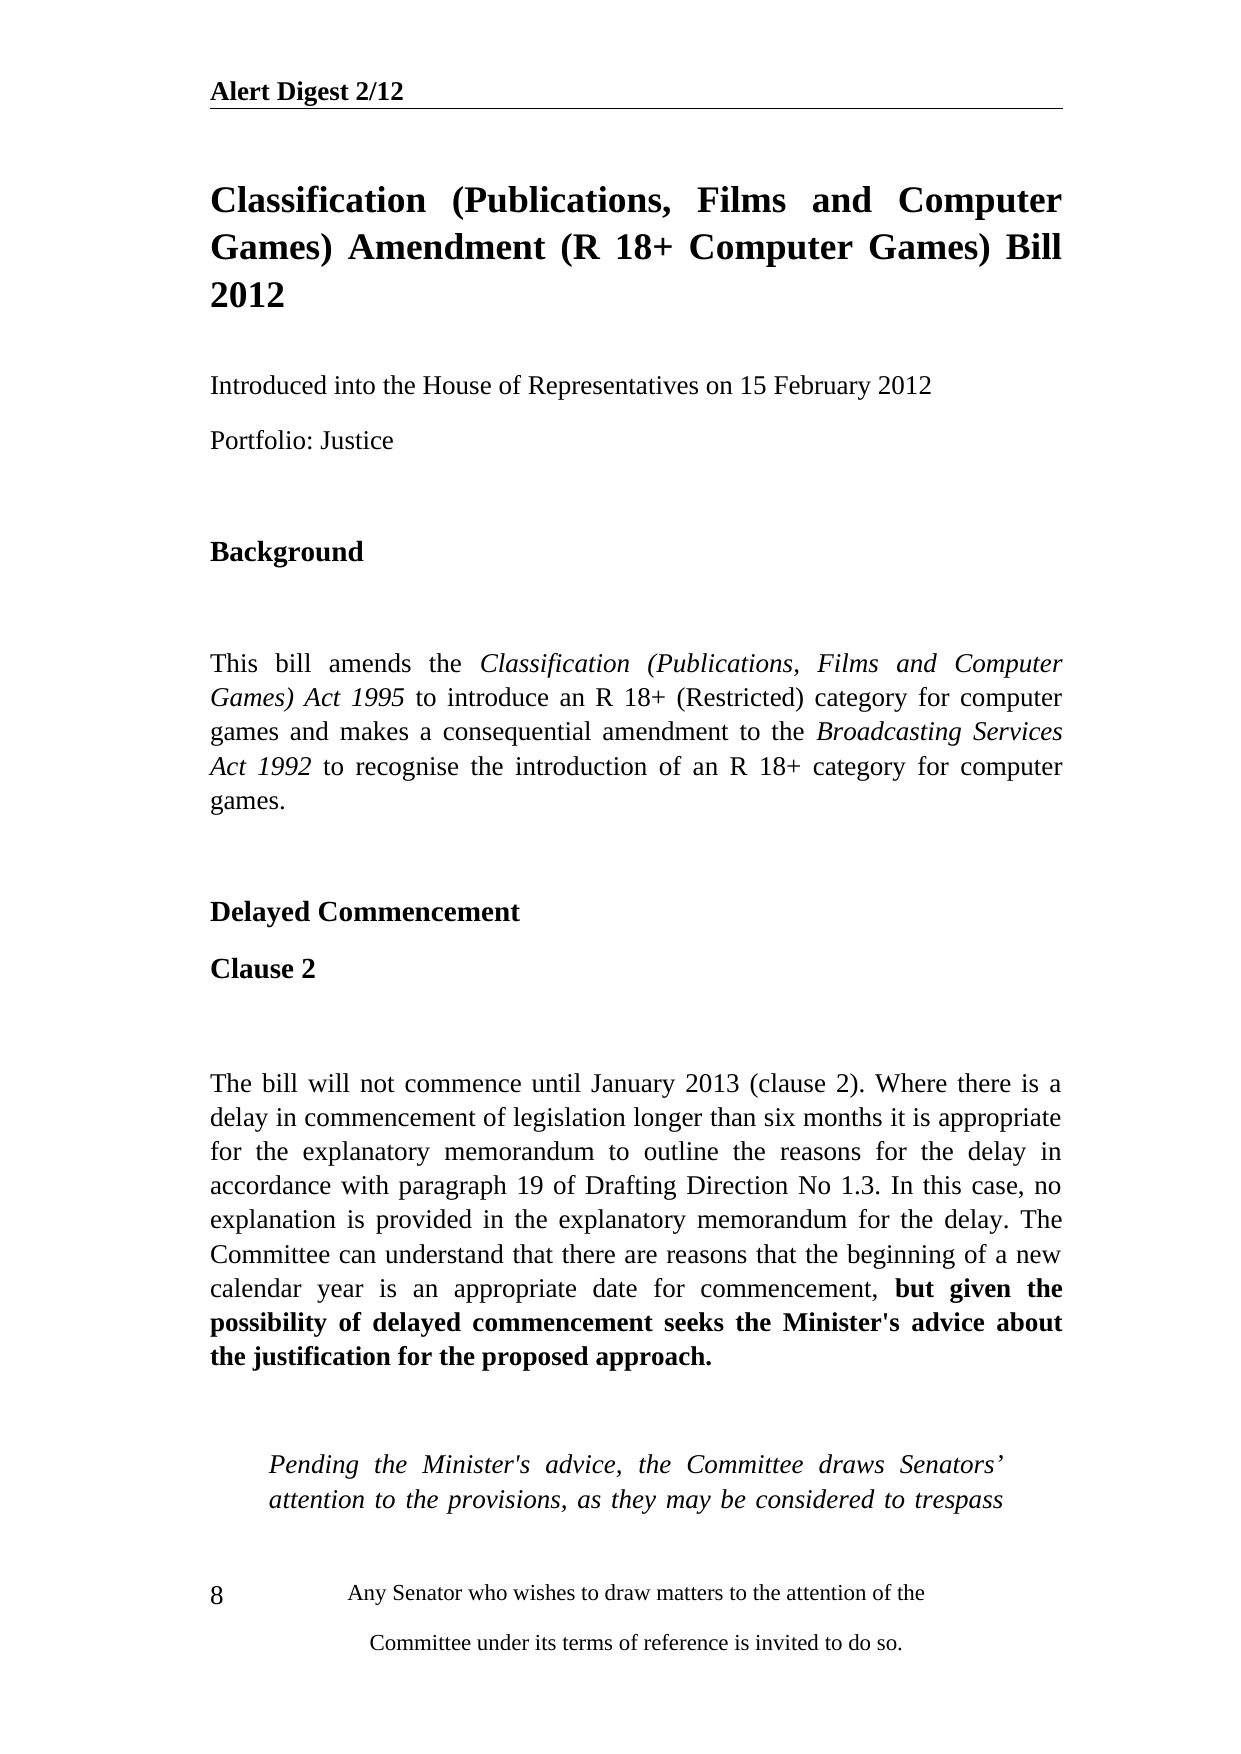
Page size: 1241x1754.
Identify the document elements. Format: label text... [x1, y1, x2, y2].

text Introduced into the House of Representatives on 15 February 2012 [210, 369, 1063, 401]
text This bill amends the Classification (Publications, Films and Computer Games) Act 1995 to introduce an R 18+ (Restricted) category for computer games and makes a consequential amendment to the Broadcasting Services Act 1992 to recognise the introduction of an R 18+ category for computer games. [210, 647, 1063, 815]
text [269, 1448, 1004, 1514]
text Portfolio: Justice [210, 424, 1063, 456]
text The bill will not commence until January 2013 (clause 2). Where there is a delay in commencement of legislation longer than six months it is appropriate for the explanatory memorandum to outline the reasons for the delay in accordance with paragraph 19 of Drafting Direction No 1.3. In this case, no explanation is provided in the explanatory memorandum for the delay. The Committee can understand that there are reasons that the beginning of a new calendar year is an appropriate date for commencement, but given the possibility of delayed commencement seeks the Minister's advice about the justification for the proposed approach. [210, 1067, 1063, 1371]
text Classification (Publications, Films and Computer Games) Amendment (R 18+ Computer Games) Bill 2012 [210, 177, 1063, 315]
text Background [210, 534, 1063, 568]
text Clause 2 [210, 951, 1063, 985]
text Delayed Commencement [210, 894, 1063, 927]
